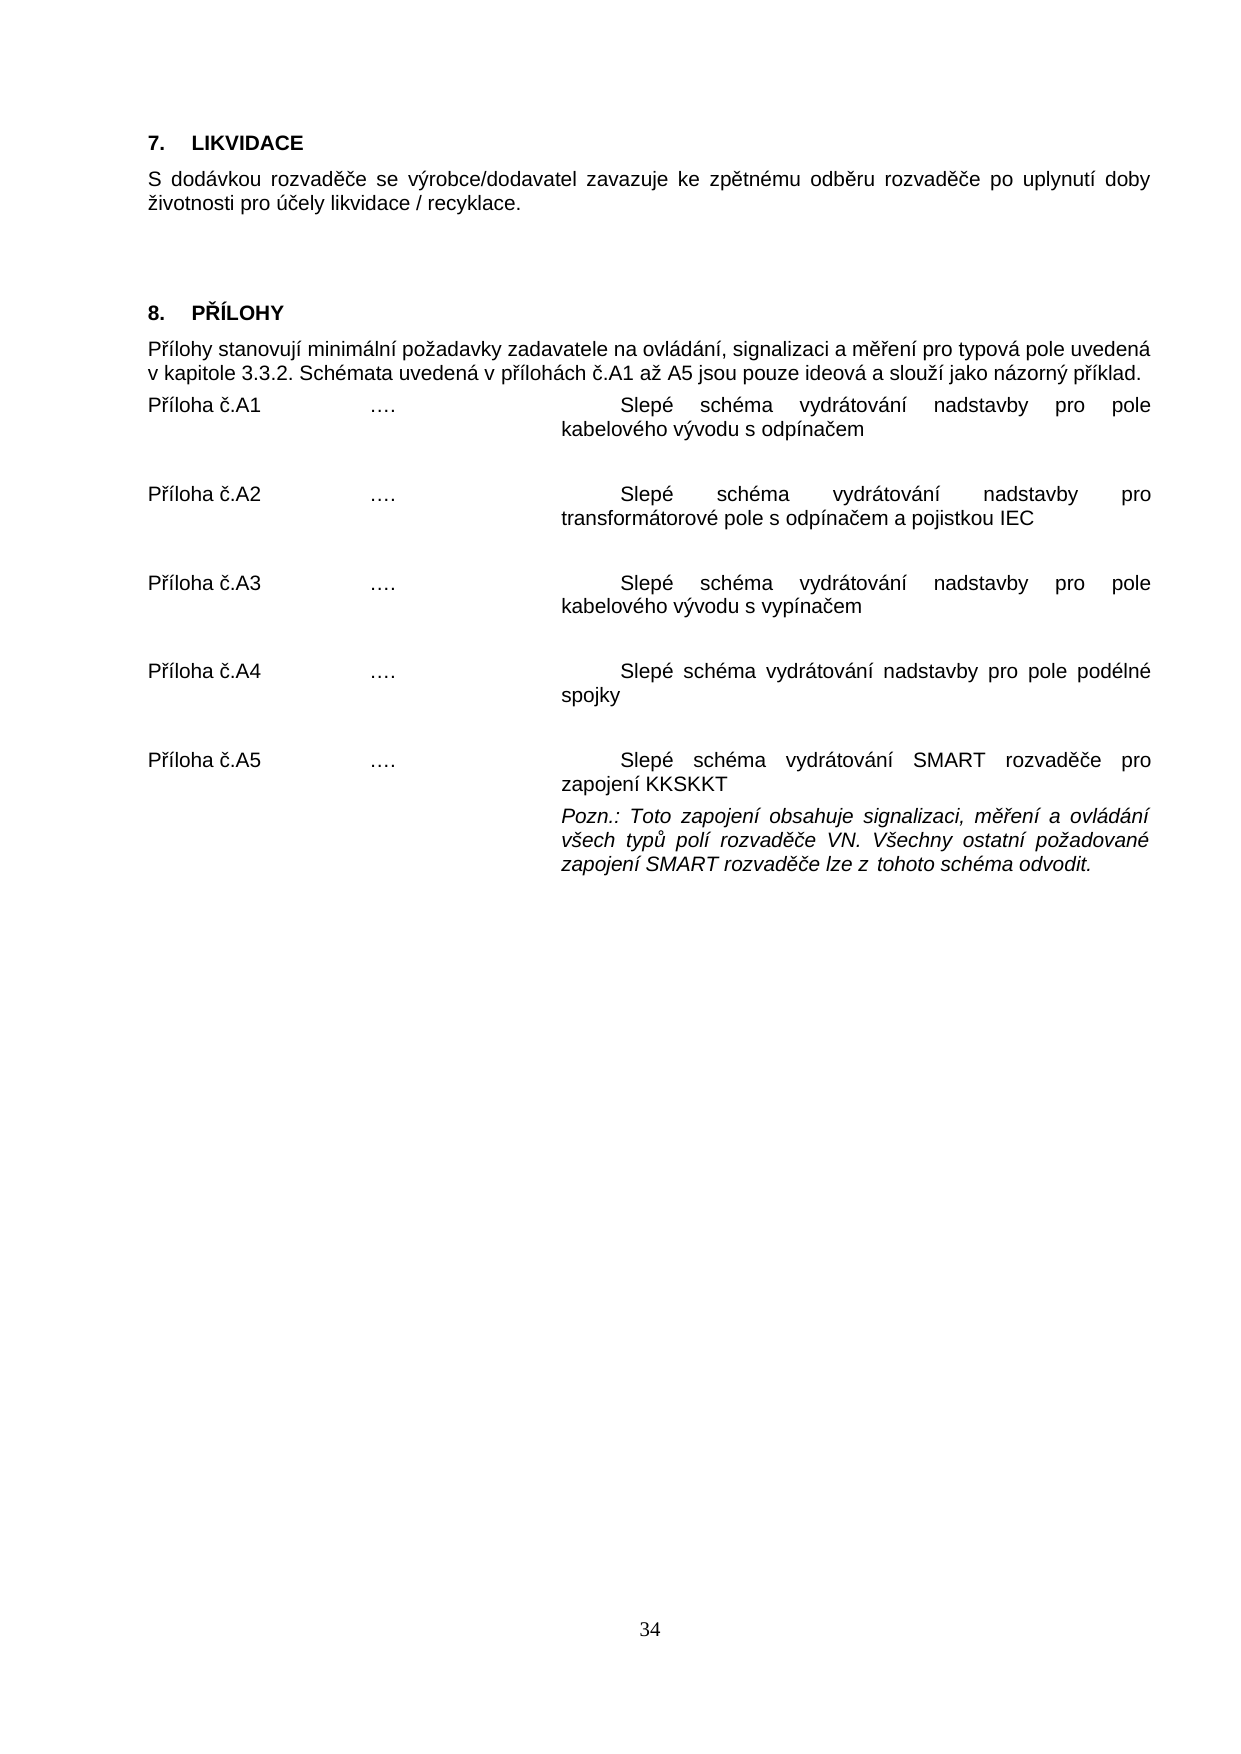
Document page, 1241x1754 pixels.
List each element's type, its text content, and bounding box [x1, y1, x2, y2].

text Příloha č.A5 …. Slepé schéma vydrátování SMART rozvaděče pro zapojení KKSKKT [148, 747, 1152, 795]
text Příloha č.A1 …. Slepé schéma vydrátování nadstavby pro pole kabelového vývodu s odpínačem [148, 393, 1152, 441]
list Likvidace [148, 131, 1152, 155]
text Příloha č.A3 …. Slepé schéma vydrátování nadstavby pro pole kabelového vývodu s vypínačem [148, 570, 1152, 618]
text Pozn.: Toto zapojení obsahuje signalizaci, měření a ovládání všech typů polí rozvaděče VN. Všechny ostatní požadované zapojení SMART rozvaděče lze z tohoto schéma odvodit. [561, 804, 1152, 876]
list Přílohy [148, 301, 1152, 324]
text Přílohy stanovují minimální požadavky zadavatele na ovládání, signalizaci a měření pro typová pole uvedená v kapitole 3.3.2. Schémata uvedená v přílohách č.A1 až A5 jsou pouze ideová a slouží jako názorný příklad. [148, 337, 1152, 385]
text S dodávkou rozvaděče se výrobce/dodavatel zavazuje ke zpětnému odběru rozvaděče po uplynutí doby životnosti pro účely likvidace / recyklace. [148, 167, 1152, 215]
text Příloha č.A2 …. Slepé schéma vydrátování nadstavby pro transformátorové pole s odpínačem a pojistkou IEC [148, 482, 1152, 530]
text Příloha č.A4 …. Slepé schéma vydrátování nadstavby pro pole podélné spojky [148, 659, 1152, 707]
